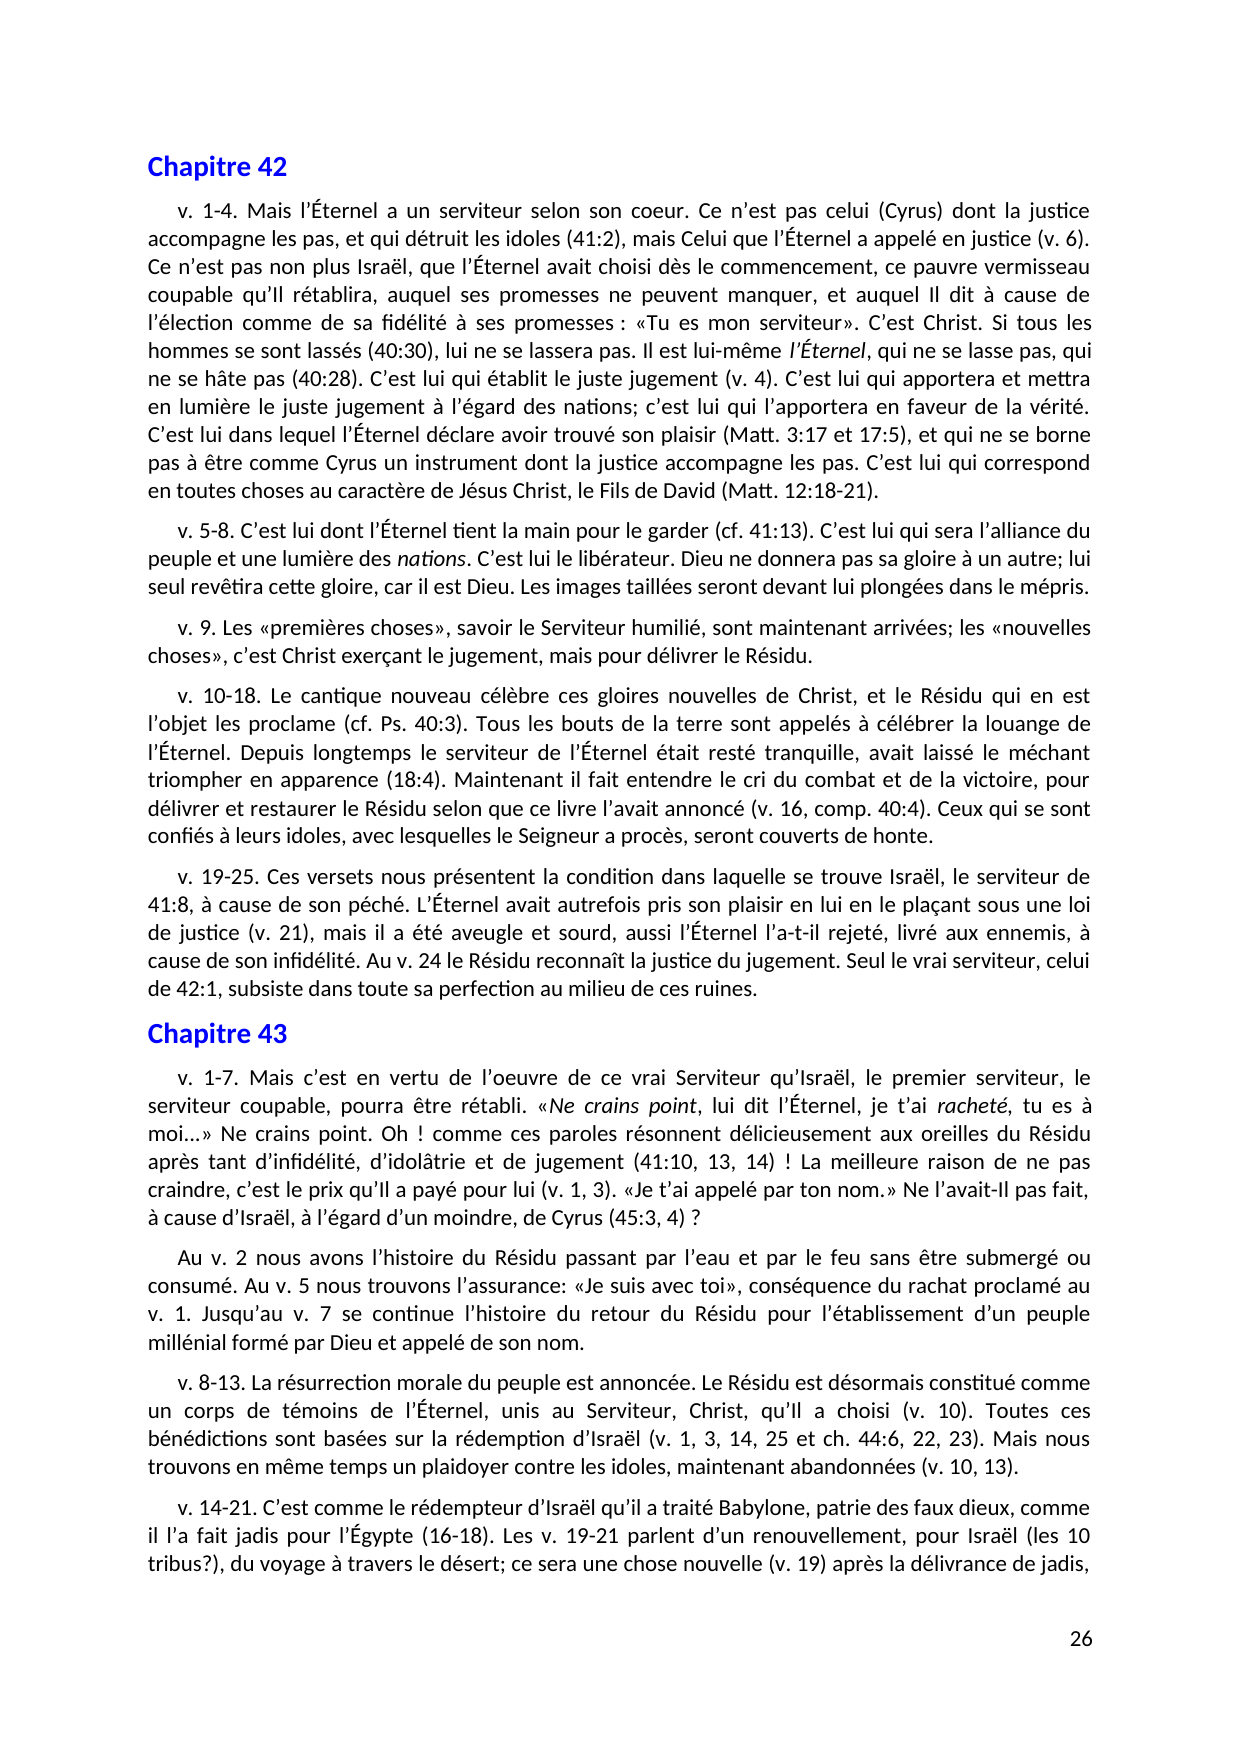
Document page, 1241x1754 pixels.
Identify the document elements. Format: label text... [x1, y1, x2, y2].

subtitle Chapitre 42 [148, 148, 1093, 183]
text v. 19-25. Ces versets nous présentent la condition dans laquelle se trouve Israël, le serviteur de 41:8, à cause de son péché. L’Éternel avait autrefois pris son plaisir en lui en le plaçant sous une loi de justice (v. 21), mais il a été aveugle et sourd, aussi l’Éternel l’a-t-il rejeté, livré aux ennemis, à cause de son infidélité. Au v. 24 le Résidu reconnaît la justice du jugement. Seul le vrai serviteur, celui de 42:1, subsiste dans toute sa perfection au milieu de ces ruines. [148, 862, 1093, 1002]
text Au v. 2 nous avons l’histoire du Résidu passant par l’eau et par le feu sans être submergé ou consumé. Au v. 5 nous trouvons l’assurance: «Je suis avec toi», conséquence du rachat proclamé au v. 1. Jusqu’au v. 7 se continue l’histoire du retour du Résidu pour l’établissement d’un peuple millénial formé par Dieu et appelé de son nom. [148, 1243, 1093, 1356]
subtitle Chapitre 43 [148, 1015, 1093, 1050]
text v. 1-4. Mais l’Éternel a un serviteur selon son coeur. Ce n’est pas celui (Cyrus) dont la justice accompagne les pas, et qui détruit les idoles (41:2), mais Celui que l’Éternel a appelé en justice (v. 6). Ce n’est pas non plus Israël, que l’Éternel avait choisi dès le commencement, ce pauvre vermisseau coupable qu’Il rétablira, auquel ses promesses ne peuvent manquer, et auquel Il dit à cause de l’élection comme de sa fidélité à ses promesses : «Tu es mon serviteur». C’est Christ. Si tous les hommes se sont lassés (40:30), lui ne se lassera pas. Il est lui-même l’Éternel, qui ne se lasse pas, qui ne se hâte pas (40:28). C’est lui qui établit le juste jugement (v. 4). C’est lui qui apportera et mettra en lumière le juste jugement à l’égard des nations; c’est lui qui l’apportera en faveur de la vérité. C’est lui dans lequel l’Éternel déclare avoir trouvé son plaisir (Matt. 3:17 et 17:5), et qui ne se borne pas à être comme Cyrus un instrument dont la justice accompagne les pas. C’est lui qui correspond en toutes choses au caractère de Jésus Christ, le Fils de David (Matt. 12:18-21). [148, 196, 1093, 504]
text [148, 1493, 1093, 1577]
text v. 10-18. Le cantique nouveau célèbre ces gloires nouvelles de Christ, et le Résidu qui en est l’objet les proclame (cf. Ps. 40:3). Tous les bouts de la terre sont appelés à célébrer la louange de l’Éternel. Depuis longtemps le serviteur de l’Éternel était resté tranquille, avait laissé le méchant triompher en apparence (18:4). Maintenant il fait entendre le cri du combat et de la victoire, pour délivrer et restaurer le Résidu selon que ce livre l’avait annoncé (v. 16, comp. 40:4). Ceux qui se sont confiés à leurs idoles, avec lesquelles le Seigneur a procès, seront couverts de honte. [148, 682, 1093, 850]
text v. 8-13. La résurrection morale du peuple est annoncée. Le Résidu est désormais constitué comme un corps de témoins de l’Éternel, unis au Serviteur, Christ, qu’Il a choisi (v. 10). Toutes ces bénédictions sont basées sur la rédemption d’Israël (v. 1, 3, 14, 25 et ch. 44:6, 22, 23). Mais nous trouvons en même temps un plaidoyer contre les idoles, maintenant abandonnées (v. 10, 13). [148, 1368, 1093, 1480]
text v. 1-7. Mais c’est en vertu de l’oeuvre de ce vrai Serviteur qu’Israël, le premier serviteur, le serviteur coupable, pourra être rétabli. «Ne crains point, lui dit l’Éternel, je t’ai racheté, tu es à moi...» Ne crains point. Oh ! comme ces paroles résonnent délicieusement aux oreilles du Résidu après tant d’infidélité, d’idolâtrie et de jugement (41:10, 13, 14) ! La meilleure raison de ne pas craindre, c’est le prix qu’Il a payé pour lui (v. 1, 3). «Je t’ai appelé par ton nom.» Ne l’avait-Il pas fait, à cause d’Israël, à l’égard d’un moindre, de Cyrus (45:3, 4) ? [148, 1063, 1093, 1231]
text v. 9. Les «premières choses», savoir le Serviteur humilié, sont maintenant arrivées; les «nouvelles choses», c’est Christ exerçant le jugement, mais pour délivrer le Résidu. [148, 613, 1093, 669]
text v. 5-8. C’est lui dont l’Éternel tient la main pour le garder (cf. 41:13). C’est lui qui sera l’alliance du peuple et une lumière des nations. C’est lui le libérateur. Dieu ne donnera pas sa gloire à un autre; lui seul revêtira cette gloire, car il est Dieu. Les images taillées seront devant lui plongées dans le mépris. [148, 516, 1093, 601]
